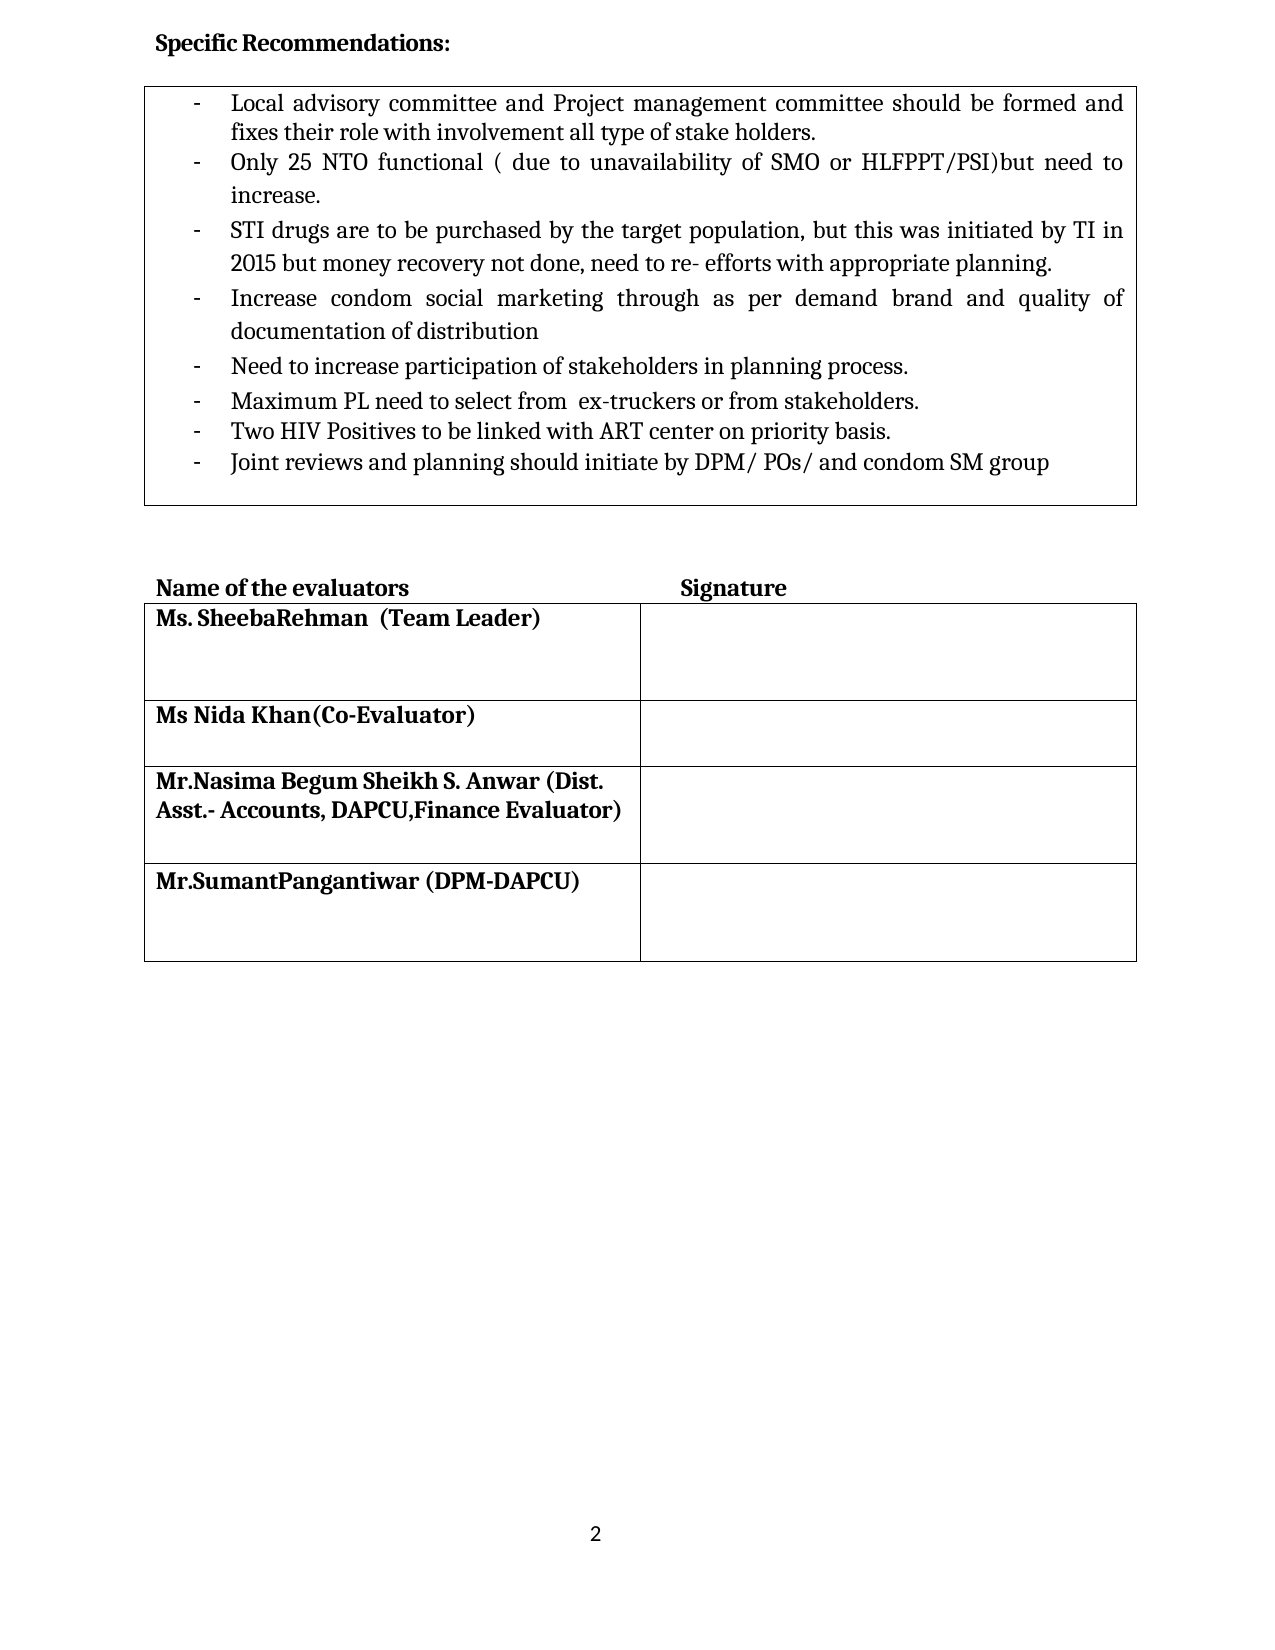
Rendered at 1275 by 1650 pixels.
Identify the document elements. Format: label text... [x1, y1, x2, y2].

table_cell [641, 864, 1136, 961]
table_cell Ms Nida Khan(Co-Evaluator) [145, 701, 640, 766]
table_cell [641, 767, 1136, 863]
table_header [641, 604, 1136, 700]
table_header Ms. SheebaRehman (Team Leader) [145, 604, 640, 700]
table_cell Mr.Nasima Begum Sheikh S. Anwar (Dist. Asst.- Accounts, DAPCU,Finance Evaluator) [145, 767, 640, 863]
table_cell Mr.SumantPangantiwar (DPM-DAPCU) [145, 864, 640, 961]
text Specific Recommendations: [156, 28, 1125, 57]
text Name of the evaluators Signature [156, 574, 1125, 603]
table_header Local advisory committee and Project management committee should be formed and fixes their role with involvement all type of stake holders. Only 25 NTO functional ( due to unavailability of SMO or HLFPPT/PSI)but need to increase. STI drugs are to be purchased by the target population, but this was initiated by TI in 2015 but money recovery not done, need to re- efforts with appropriate planning. Increase condom social marketing through as per demand brand and quality of documentation of distribution Need to increase participation of stakeholders in planning process. Maximum PL need to select from ex-truckers or from stakeholders. Two HIV Positives to be linked with ART center on priority basis. Joint reviews and planning should initiate by DPM/ POs/ and condom SM group [145, 87, 1136, 505]
table_cell [641, 701, 1136, 766]
